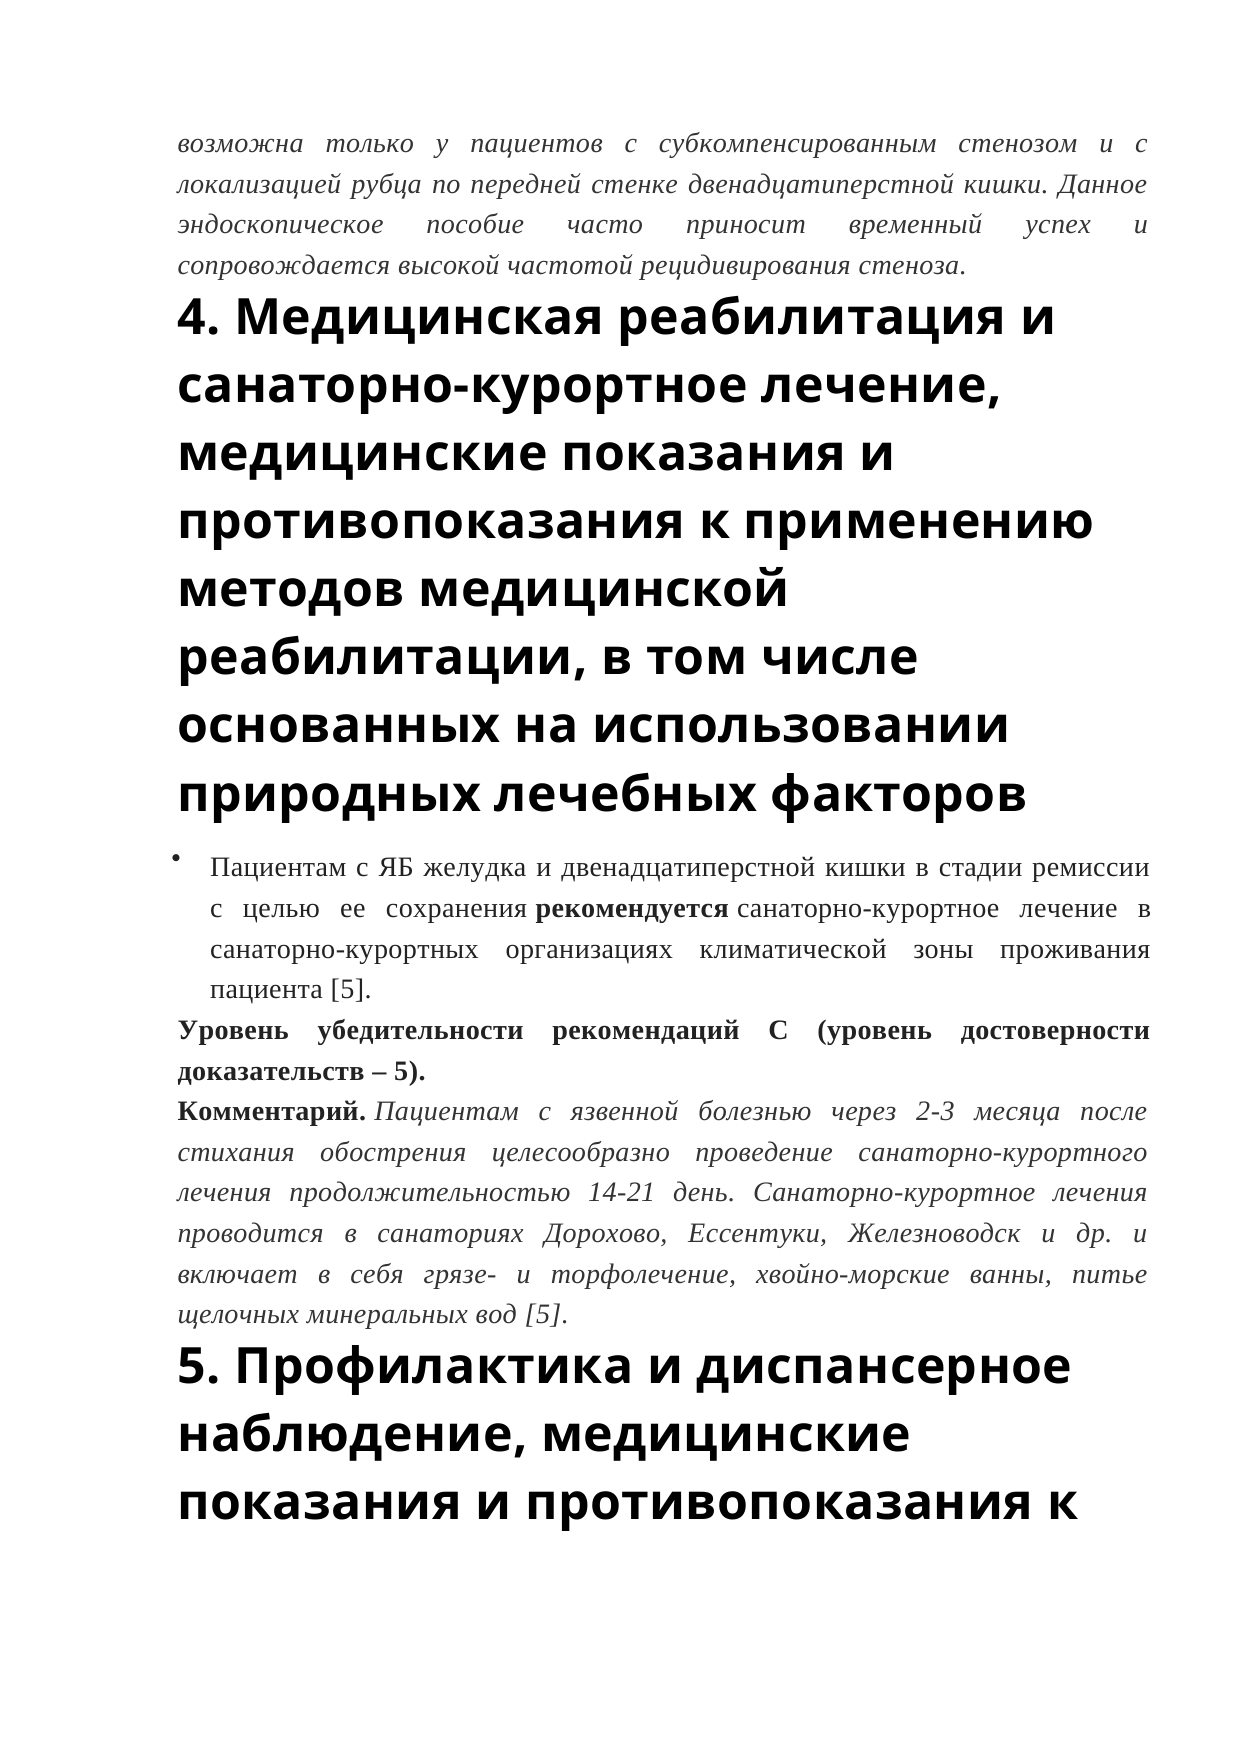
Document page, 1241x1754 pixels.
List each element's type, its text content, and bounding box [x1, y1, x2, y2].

text 4. Медицинская реабилитация и санаторно-курортное лечение, медицинские показания и противопоказания к применению методов медицинской реабилитации, в том числе основанных на использовании природных лечебных факторов [177, 281, 1152, 826]
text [177, 118, 1152, 281]
text Уровень убедительности рекомендаций С (уровень достоверности доказательств – 5). [177, 1005, 1152, 1086]
list Пациентам с ЯБ желудка и двенадцатиперстной кишки в стадии ремиссии с целью ее сохранения рекомендуется санаторно-курортное лечение в санаторно-курортных организациях климатической зоны проживания пациента [5]. [172, 842, 1152, 1005]
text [177, 1330, 1152, 1534]
text Комментарий. Пациентам с язвенной болезнью через 2-3 месяца после стихания обострения целесообразно проведение санаторно-курортного лечения продолжительностью 14-21 день. Санаторно-курортное лечения проводится в санаториях Дорохово, Ессентуки, Железноводск и др. и включает в себя грязе- и торфолечение, хвойно-морские ванны, питье щелочных минеральных вод [5]. [177, 1086, 1152, 1330]
